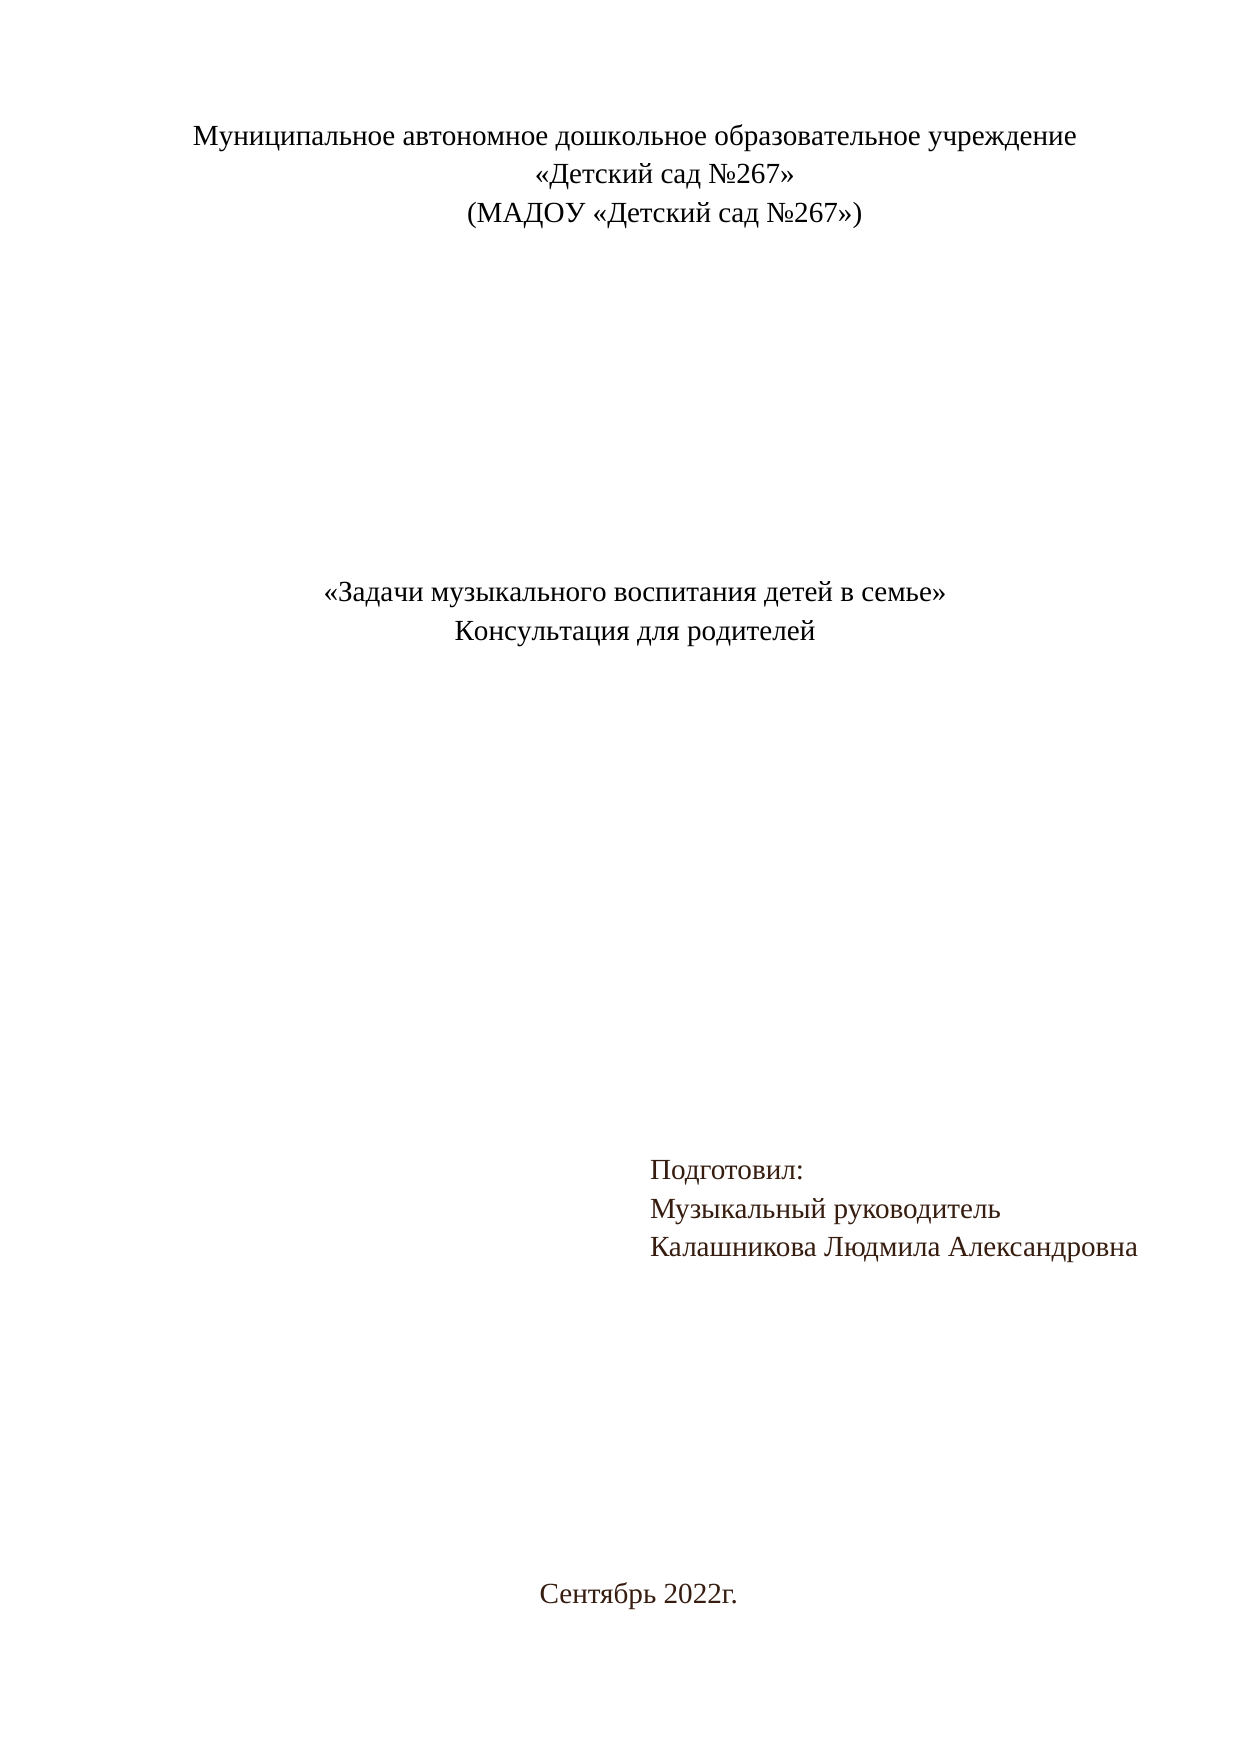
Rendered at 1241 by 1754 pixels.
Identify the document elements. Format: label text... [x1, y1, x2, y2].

text «Детский сад №267» [118, 157, 1152, 190]
text Музыкальный руководитель [650, 1191, 1152, 1224]
text Сентябрь 2022г. [118, 1576, 1152, 1610]
text Подготовил: [650, 1152, 1152, 1186]
text Муниципальное автономное дошкольное образовательное учреждение [118, 118, 1152, 152]
text (МАДОУ «Детский сад №267») [118, 195, 1152, 229]
text «Задачи музыкального воспитания детей в семье» [118, 574, 1152, 608]
text Калашникова Людмила Александровна [650, 1229, 1152, 1263]
text Консультация для родителей [118, 613, 1152, 646]
